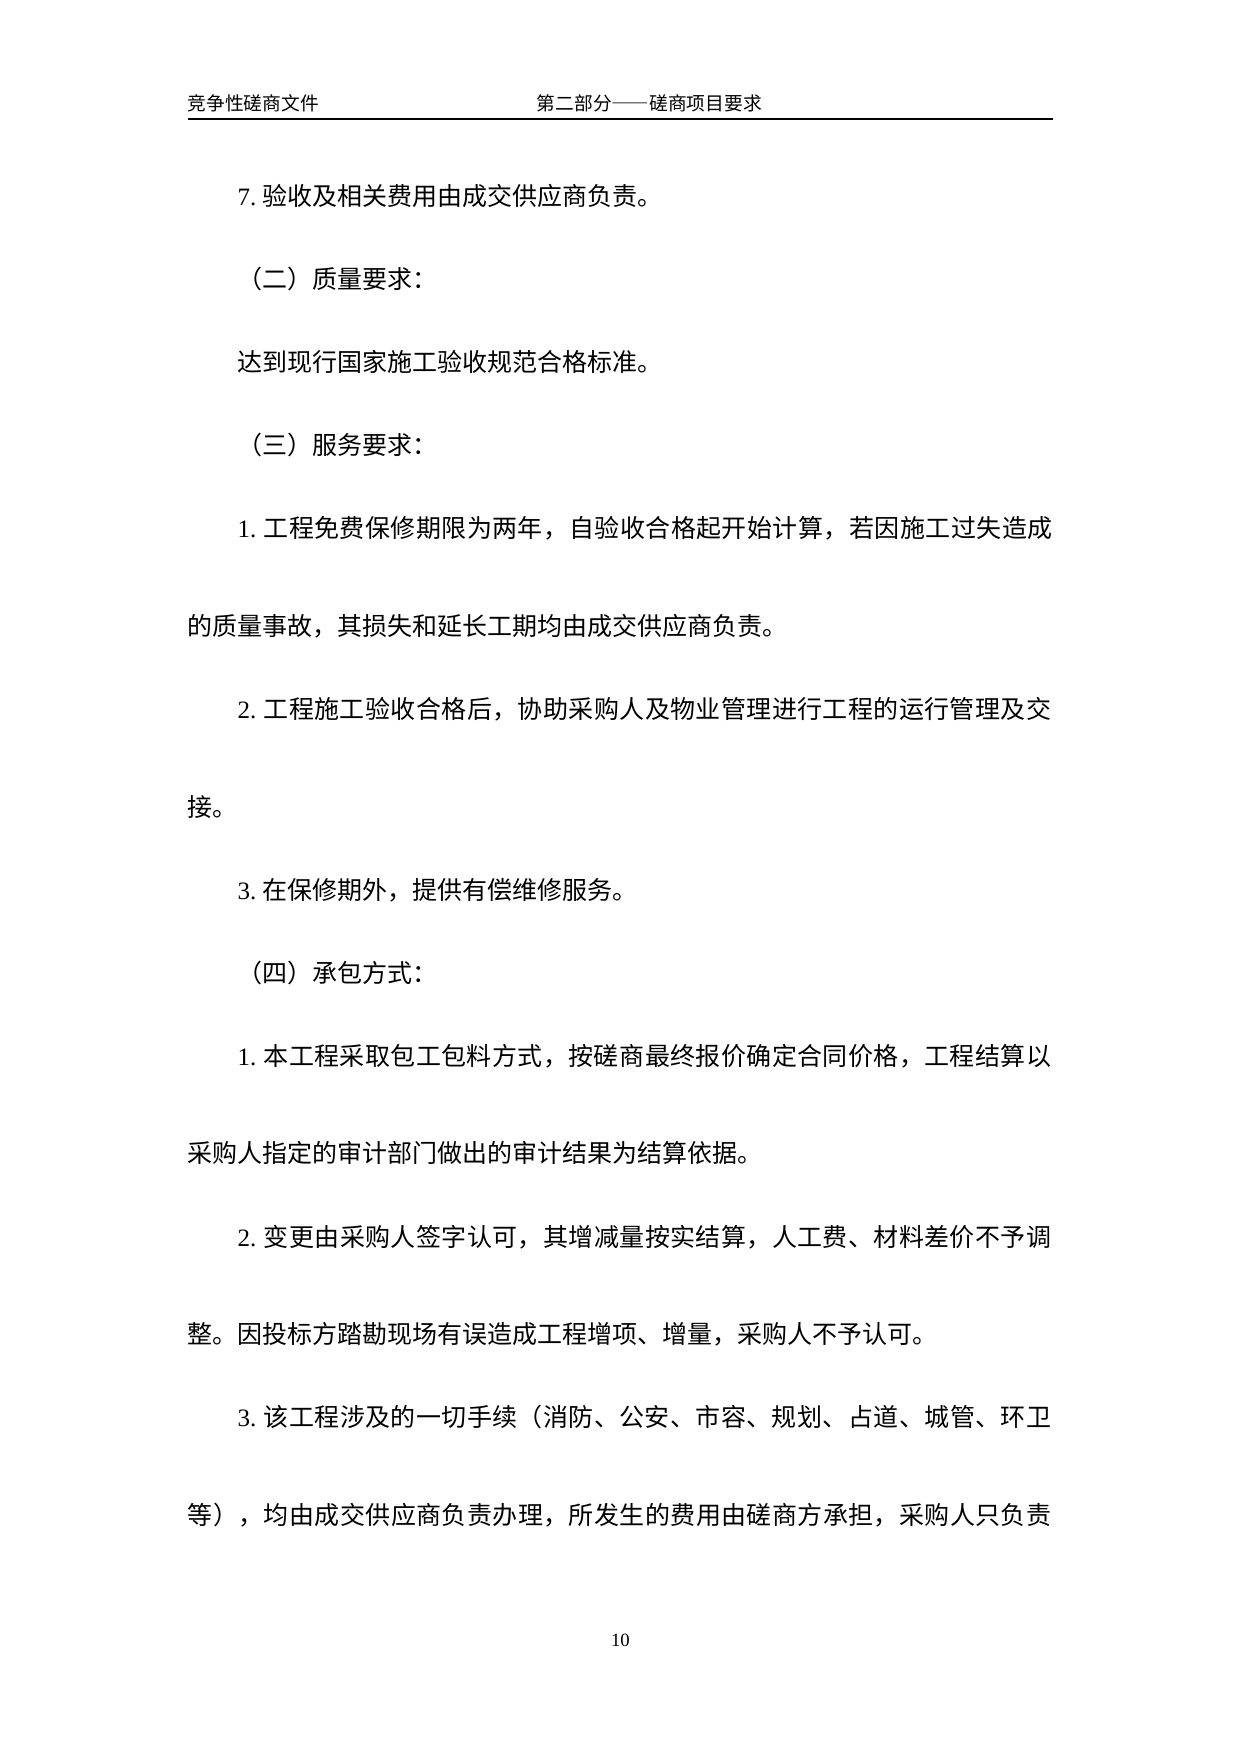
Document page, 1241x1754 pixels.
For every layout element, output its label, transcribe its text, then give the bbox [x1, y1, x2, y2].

text 1. 本工程采取包工包料方式，按磋商最终报价确定合同价格，工程结算以采购人指定的审计部门做出的审计结果为结算依据。 [187, 1022, 1053, 1184]
text （四）承包方式： [187, 939, 1053, 1004]
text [187, 1383, 1053, 1546]
text 7. 验收及相关费用由成交供应商负责。 [187, 162, 1053, 227]
text （二）质量要求： [187, 245, 1053, 310]
text 2. 变更由采购人签字认可，其增减量按实结算，人工费、材料差价不予调整。因投标方踏勘现场有误造成工程增项、增量，采购人不予认可。 [187, 1203, 1053, 1365]
text 2. 工程施工验收合格后，协助采购人及物业管理进行工程的运行管理及交接。 [187, 675, 1053, 838]
text （三）服务要求： [187, 411, 1053, 476]
text 达到现行国家施工验收规范合格标准。 [187, 328, 1053, 393]
text 1. 工程免费保修期限为两年，自验收合格起开始计算，若因施工过失造成的质量事故，其损失和延长工期均由成交供应商负责。 [187, 494, 1053, 657]
text 3. 在保修期外，提供有偿维修服务。 [187, 856, 1053, 921]
